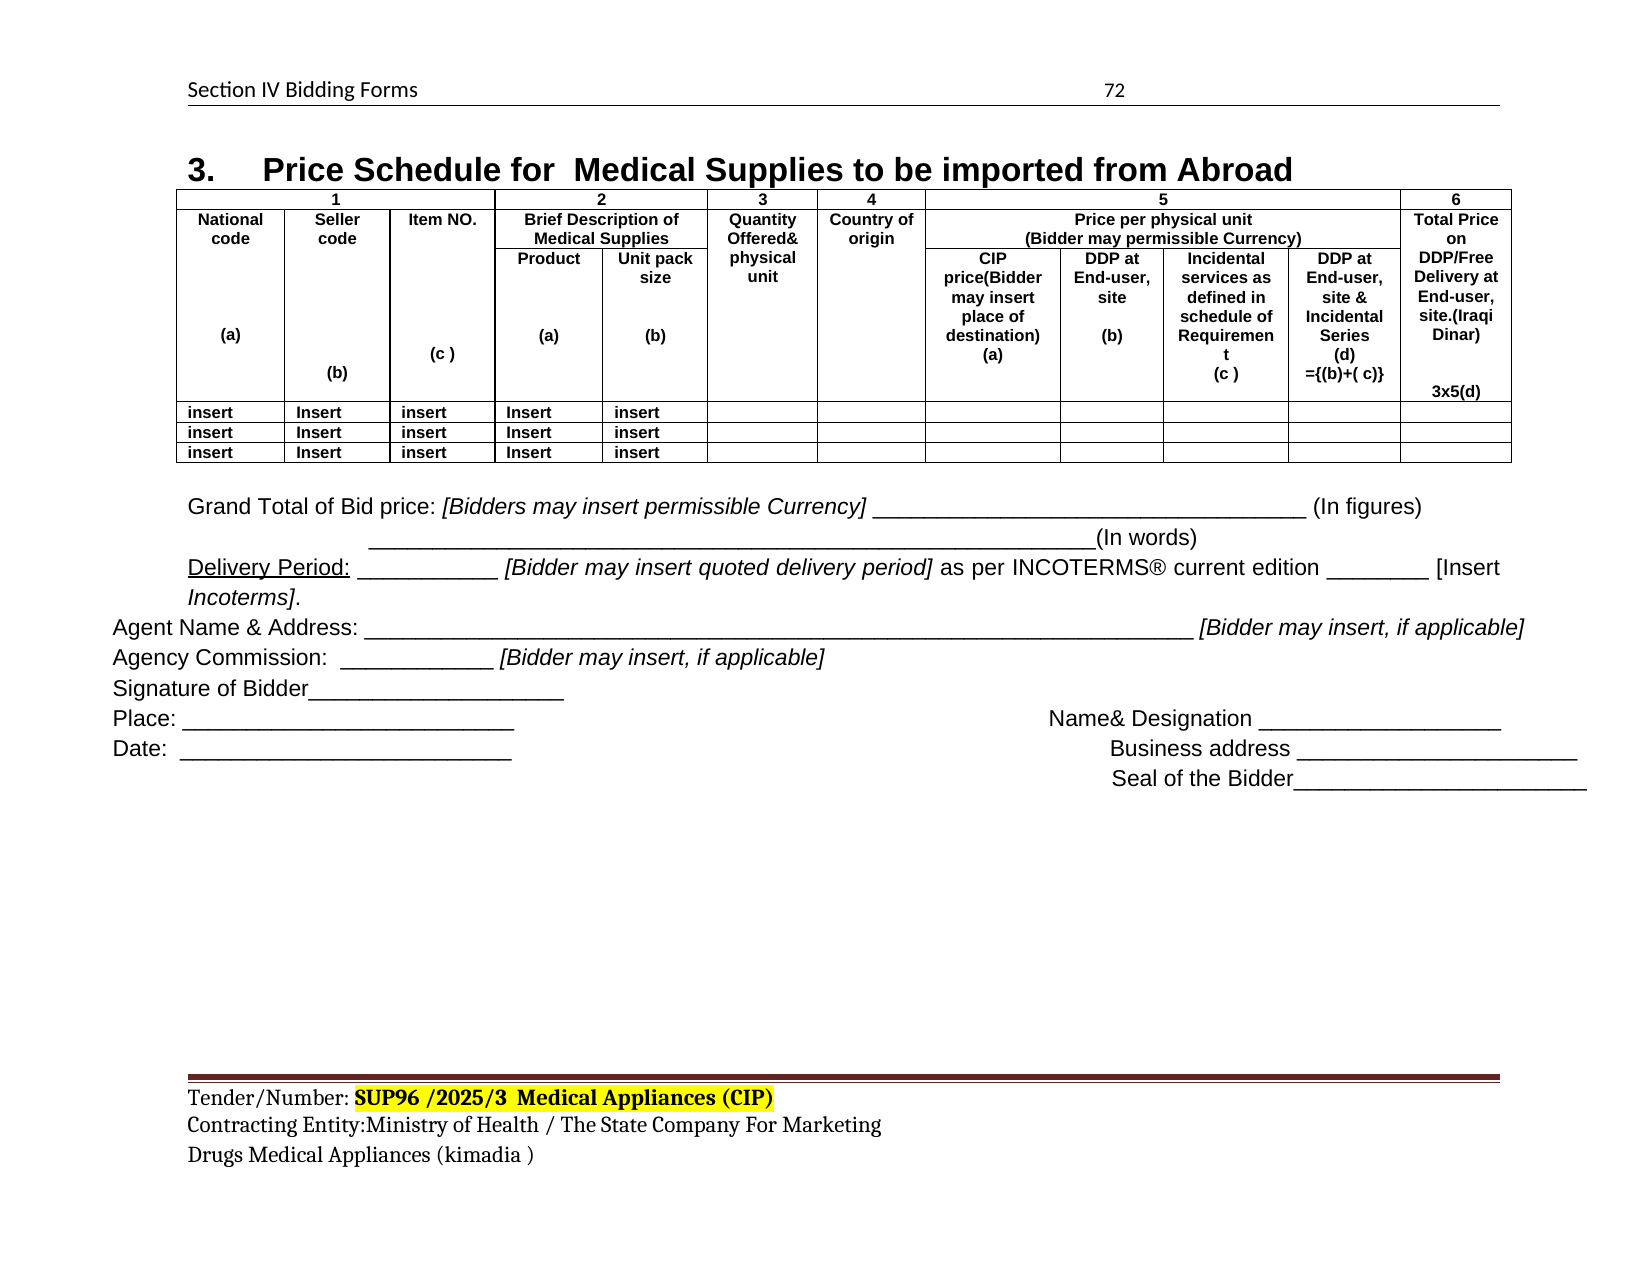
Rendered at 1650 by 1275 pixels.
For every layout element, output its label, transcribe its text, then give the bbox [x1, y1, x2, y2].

table_cell Insert [285, 423, 389, 442]
table_cell insert [391, 402, 494, 422]
table_cell [1164, 402, 1288, 422]
table_cell [1289, 423, 1400, 442]
table_cell [1401, 402, 1511, 422]
table_cell Country of origin [818, 210, 925, 401]
table_cell [926, 402, 1060, 422]
table_cell [926, 423, 1060, 442]
table_cell Unit pack size (b) [603, 249, 707, 401]
table_header 3 [708, 190, 817, 209]
table_cell insert [603, 402, 707, 422]
text Agent Name & Address: _________________________________________________________________ [Bidder may insert, if applicable] [112, 614, 1594, 640]
table_cell Insert [496, 423, 602, 442]
table_cell Insert [496, 443, 602, 462]
table_cell [1164, 443, 1288, 462]
table_cell insert [177, 423, 284, 442]
text _________________________________________________________(In words) [187, 523, 1500, 550]
table_cell insert [177, 402, 284, 422]
table_cell [708, 423, 817, 442]
table_cell [1061, 423, 1163, 442]
table_cell Insert [496, 402, 602, 422]
table_cell insert [391, 443, 494, 462]
table_header 4 [818, 190, 925, 209]
table_cell insert [603, 443, 707, 462]
table_cell [1289, 443, 1400, 462]
table_cell Insert [285, 443, 389, 462]
table_cell [708, 402, 817, 422]
text Date: __________________________ Business address ______________________ [112, 735, 1594, 761]
table_cell Total Price on DDP/Free Delivery at End-user, site.(Iraqi Dinar) 3x5(d) [1401, 210, 1511, 401]
table_cell Item NO. (c ) [391, 210, 494, 401]
table_header 6 [1401, 190, 1511, 209]
table_cell [818, 402, 925, 422]
table_cell Price per physical unit (Bidder may permissible Currency) [926, 210, 1400, 248]
table_cell [1401, 423, 1511, 442]
table_cell Brief Description of Medical Supplies [496, 210, 707, 248]
table_cell [1289, 402, 1400, 422]
table_cell Insert [285, 402, 389, 422]
subtitle 3. Price Schedule for Medical Supplies to be imported from Abroad [187, 150, 1500, 188]
table_cell [708, 443, 817, 462]
table_cell [1061, 402, 1163, 422]
table_header 2 [496, 190, 707, 209]
table_header 5 [926, 190, 1400, 209]
table_cell [1401, 443, 1511, 462]
text Delivery Period: ___________ [Bidder may insert quoted delivery period] as per INCOTERMS® current edition ________ [Insert Incoterms]. [187, 554, 1500, 610]
table_header 1 [177, 190, 494, 209]
table_cell [818, 443, 925, 462]
table_cell [926, 443, 1060, 462]
table_cell National code (a) [177, 210, 284, 401]
table_cell insert [391, 423, 494, 442]
text Seal of the Bidder_______________________ [112, 765, 1594, 791]
text Place: __________________________ Name& Designation ___________________ [112, 705, 1594, 731]
table_cell Product (a) [496, 249, 602, 401]
table_cell insert [603, 423, 707, 442]
table_cell DDP at End-user, site (b) [1061, 249, 1163, 401]
table_cell [1164, 423, 1288, 442]
text Grand Total of Bid price: [Bidders may insert permissible Currency] __________________________________ (In figures) [187, 493, 1500, 519]
table_cell Incidental services as defined in schedule of Requirement (c ) [1164, 249, 1288, 401]
table_cell [818, 423, 925, 442]
table_cell [1061, 443, 1163, 462]
table_cell CIP price(Bidder may insert place of destination) (a) [926, 249, 1060, 401]
table_cell Quantity Offered& physical unit [708, 210, 817, 401]
text Signature of Bidder____________________ [112, 674, 1500, 701]
table_cell insert [177, 443, 284, 462]
table_cell Seller code (b) [285, 210, 389, 401]
text Agency Commission: ____________ [Bidder may insert, if applicable] [112, 644, 1594, 671]
table_cell DDP at End-user, site & Incidental Series (d) ={(b)+( c)} [1289, 249, 1400, 401]
